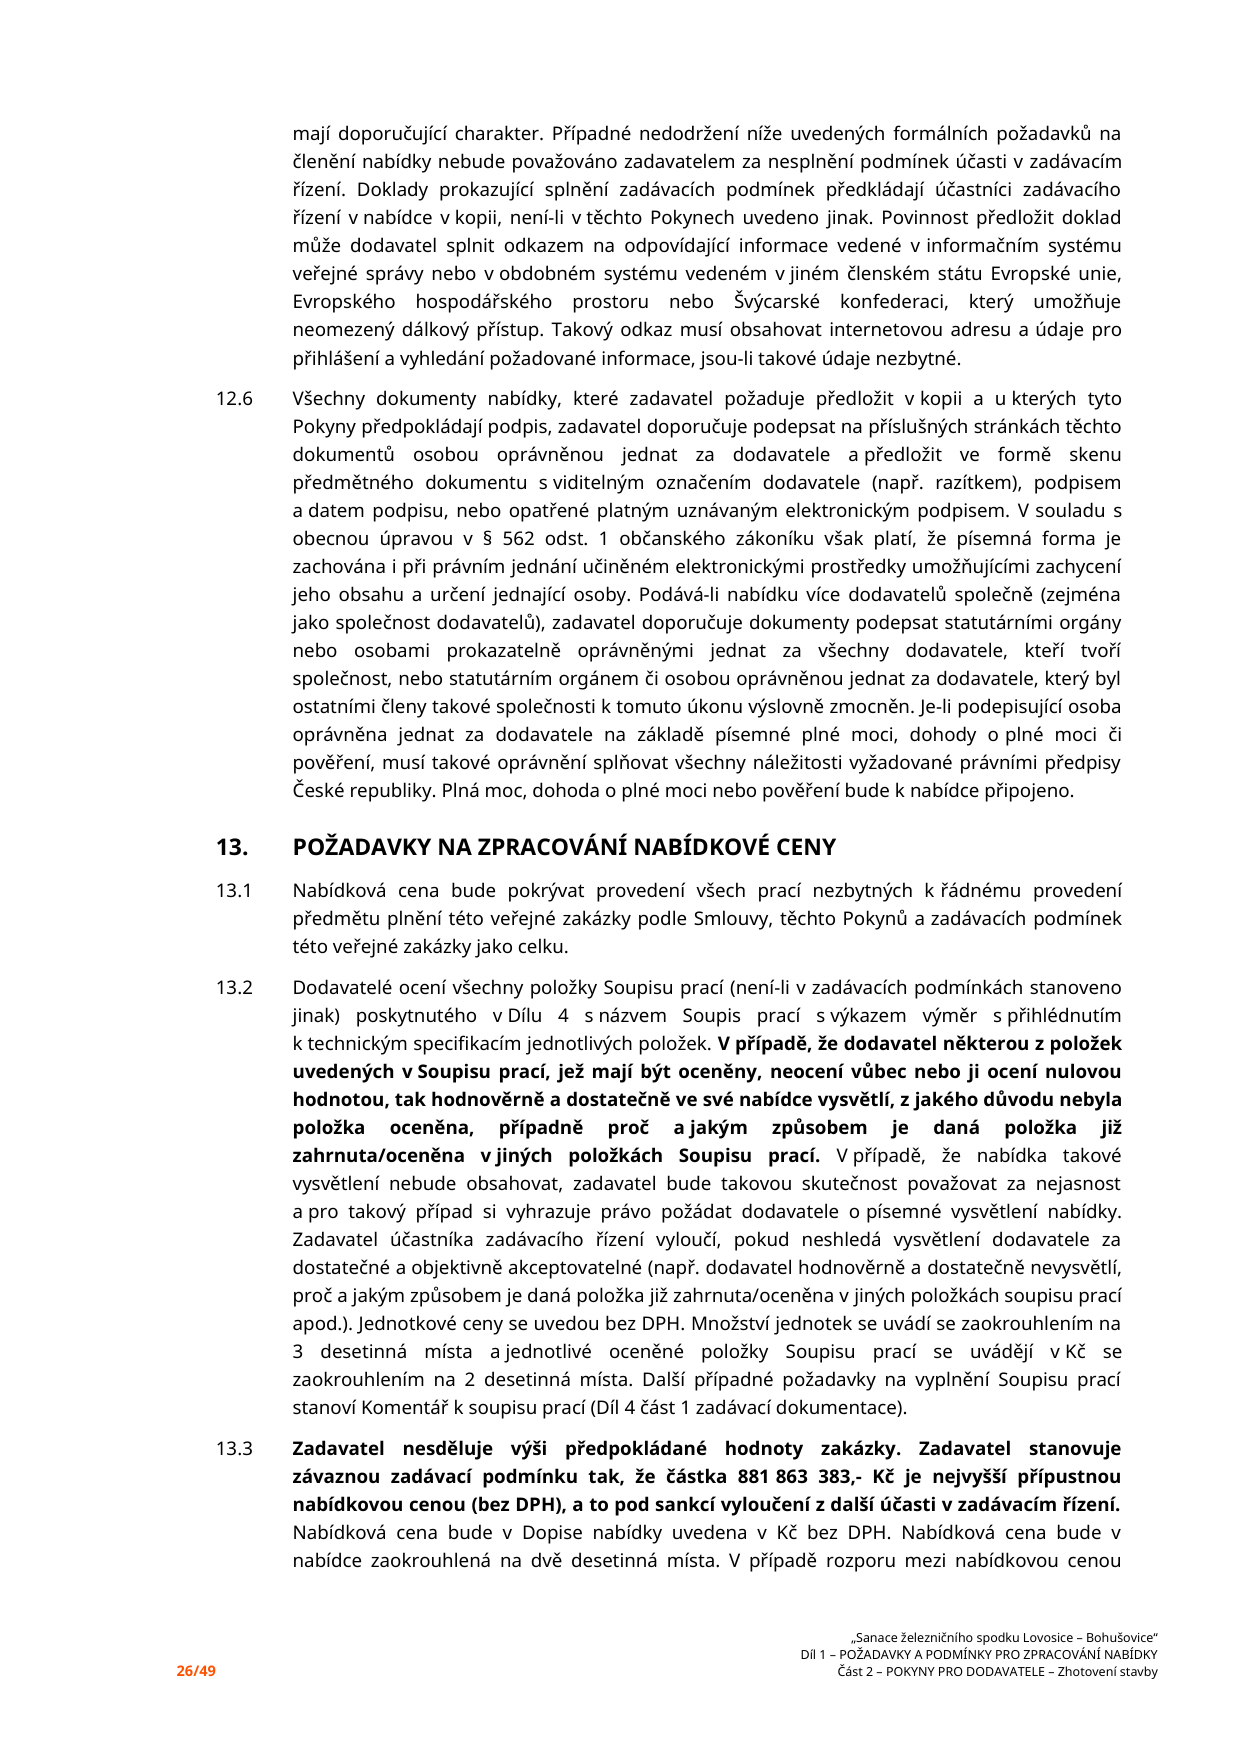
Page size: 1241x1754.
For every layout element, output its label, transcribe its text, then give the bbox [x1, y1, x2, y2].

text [216, 1435, 1122, 1572]
text Všechny dokumenty nabídky, které zadavatel požaduje předložit v kopii a u kterých tyto Pokyny předpokládají podpis, zadavatel doporučuje podepsat na příslušných stránkách těchto dokumentů osobou oprávněnou jednat za dodavatele a předložit ve formě skenu předmětného dokumentu s viditelným označením dodavatele (např. razítkem), podpisem a datem podpisu, nebo opatřené platným uznávaným elektronickým podpisem. V souladu s obecnou úpravou v § 562 odst. 1 občanského zákoníku však platí, že písemná forma je zachována i při právním jednání učiněném elektronickými prostředky umožňujícími zachycení jeho obsahu a určení jednající osoby. Podává-li nabídku více dodavatelů společně (zejména jako společnost dodavatelů), zadavatel doporučuje dokumenty podepsat statutárními orgány nebo osobami prokazatelně oprávněnými jednat za všechny dodavatele, kteří tvoří společnost, nebo statutárním orgánem či osobou oprávněnou jednat za dodavatele, který byl ostatními členy takové společnosti k tomuto úkonu výslovně zmocněn. Je-li podepisující osoba oprávněna jednat za dodavatele na základě písemné plné moci, dohody o plné moci či pověření, musí takové oprávnění splňovat všechny náležitosti vyžadované právními předpisy České republiky. Plná moc, dohoda o plné moci nebo pověření bude k nabídce připojeno. [216, 385, 1122, 803]
text Nabídková cena bude pokrývat provedení všech prací nezbytných k řádnému provedení předmětu plnění této veřejné zakázky podle Smlouvy, těchto Pokynů a zadávacích podmínek této veřejné zakázky jako celku. [216, 877, 1122, 959]
text Dodavatelé ocení všechny položky Soupisu prací (není-li v zadávacích podmínkách stanoveno jinak) poskytnutého v Dílu 4 s názvem Soupis prací s výkazem výměr s přihlédnutím k technickým specifikacím jednotlivých položek. V případě, že dodavatel některou z položek uvedených v Soupisu prací, jež mají být oceněny, neocení vůbec nebo ji ocení nulovou hodnotou, tak hodnověrně a dostatečně ve své nabídce vysvětlí, z jakého důvodu nebyla položka oceněna, případně proč a jakým způsobem je daná položka již zahrnuta/oceněna v jiných položkách Soupisu prací. V případě, že nabídka takové vysvětlení nebude obsahovat, zadavatel bude takovou skutečnost považovat za nejasnost a pro takový případ si vyhrazuje právo požádat dodavatele o písemné vysvětlení nabídky. Zadavatel účastníka zadávacího řízení vyloučí, pokud neshledá vysvětlení dodavatele za dostatečné a objektivně akceptovatelné (např. dodavatel hodnověrně a dostatečně nevysvětlí, proč a jakým způsobem je daná položka již zahrnuta/oceněna v jiných položkách soupisu prací apod.). Jednotkové ceny se uvedou bez DPH. Množství jednotek se uvádí se zaokrouhlením na 3 desetinná místa a jednotlivé oceněné položky Soupisu prací se uvádějí v Kč se zaokrouhlením na 2 desetinná místa. Další případné požadavky na vyplnění Soupisu prací stanoví Komentář k soupisu prací (Díl 4 část 1 zadávací dokumentace). [216, 974, 1122, 1420]
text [216, 121, 1122, 370]
text POŽADAVKY NA ZPRACOVÁNÍ NABÍDKOVÉ CENY [216, 831, 1122, 862]
